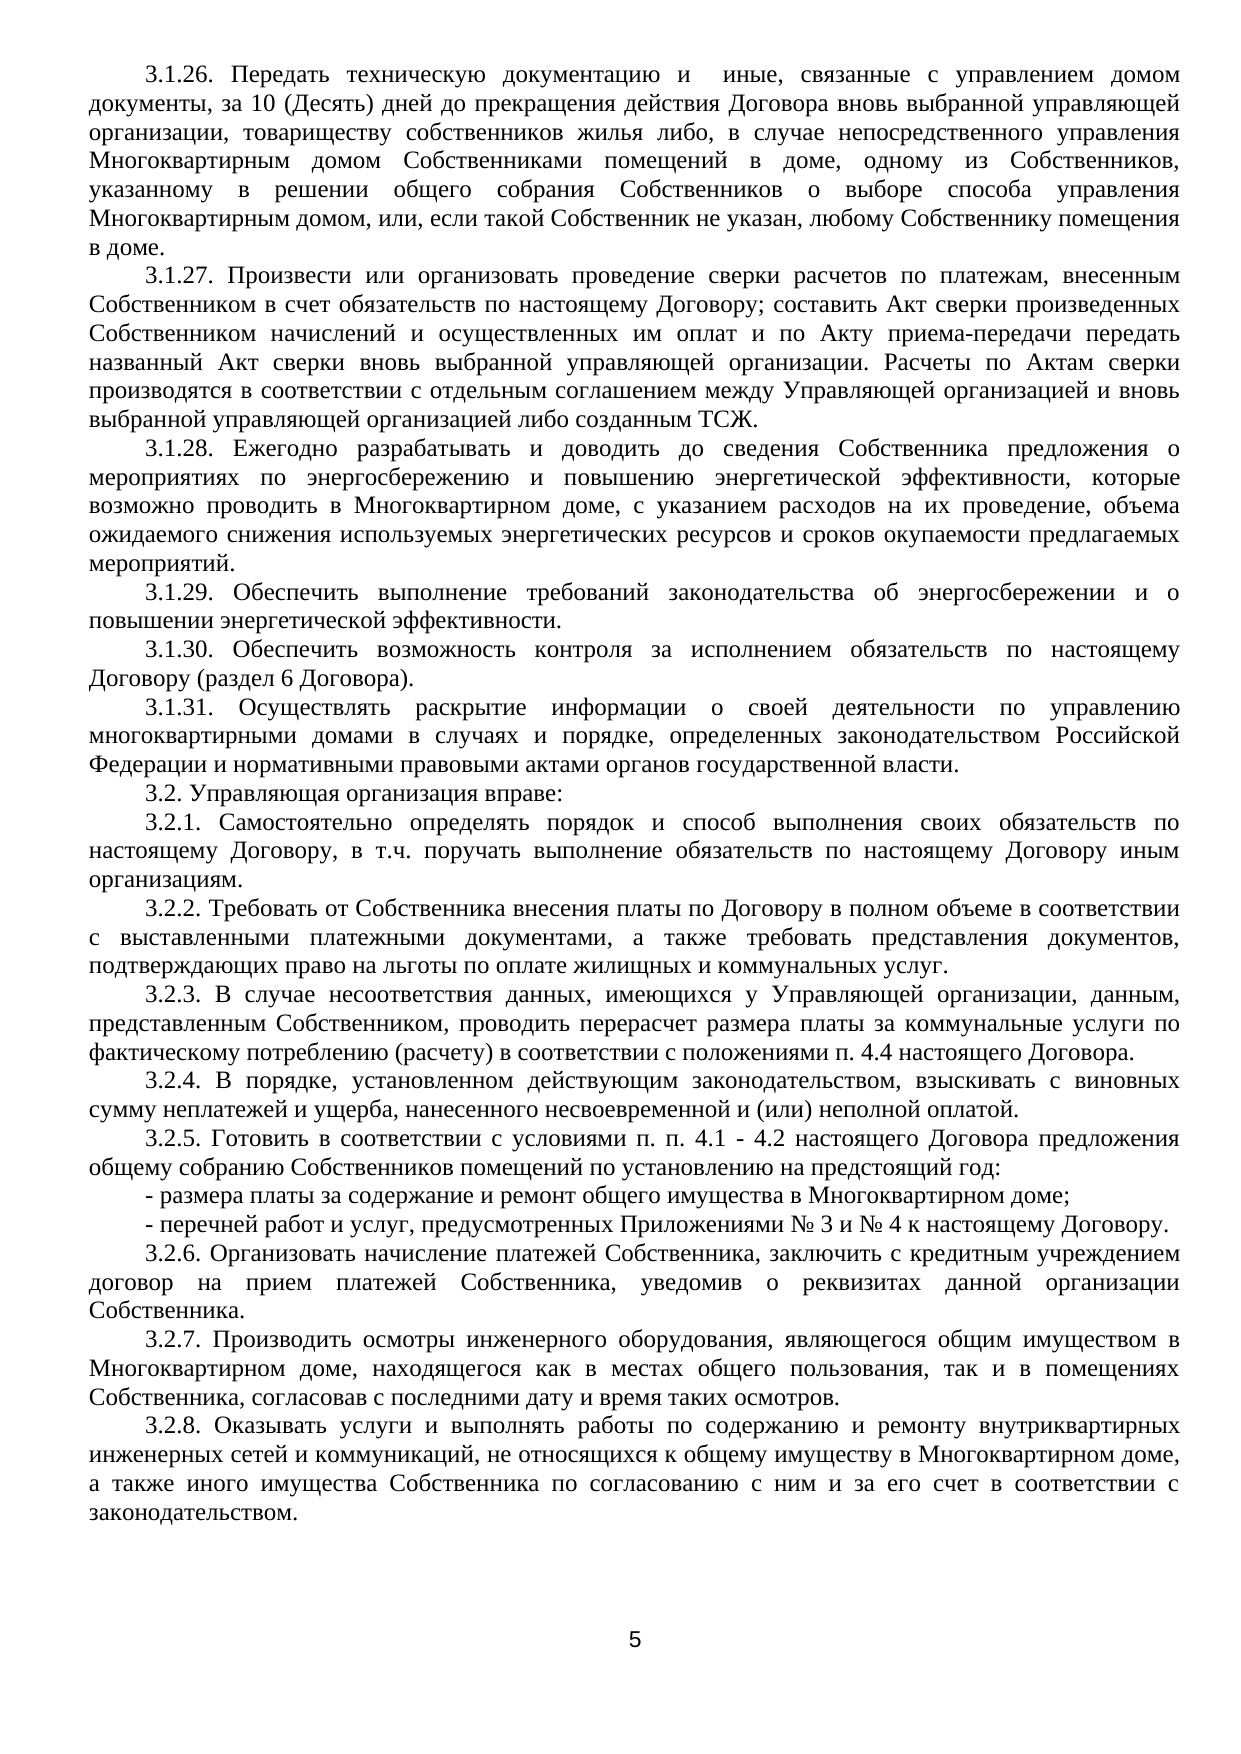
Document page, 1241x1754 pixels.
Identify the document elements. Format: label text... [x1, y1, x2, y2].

text 3.2.1. Самостоятельно определять порядок и способ выполнения своих обязательств по настоящему Договору, в т.ч. поручать выполнение обязательств по настоящему Договору иным организациям. [89, 807, 1181, 893]
text 3.2.2. Требовать от Собственника внесения платы по Договору в полном объеме в соответствии с выставленными платежными документами, а также требовать представления документов, подтверждающих право на льготы по оплате жилищных и коммунальных услуг. [89, 893, 1181, 979]
text 3.2.3. В случае несоответствия данных, имеющихся у Управляющей организации, данным, представленным Собственником, проводить перерасчет размера платы за коммунальные услуги по фактическому потреблению (расчету) в соответствии с положениями п. 4.4 настоящего Договора. [89, 979, 1181, 1065]
text 3.1.28. Ежегодно разрабатывать и доводить до сведения Собственника предложения о мероприятиях по энергосбережению и повышению энергетической эффективности, которые возможно проводить в Многоквартирном доме, с указанием расходов на их проведение, объема ожидаемого снижения используемых энергетических ресурсов и сроков окупаемости предлагаемых мероприятий. [89, 433, 1181, 577]
text 3.2.5. Готовить в соответствии с условиями п. п. 4.1 - 4.2 настоящего Договора предложения общему собранию Собственников помещений по установлению на предстоящий год: [89, 1123, 1181, 1180]
text 3.1.26. Передать техническую документацию и иные, связанные с управлением домом документы, за 10 (Десять) дней до прекращения действия Договора вновь выбранной управляющей организации, товариществу собственников жилья либо, в случае непосредственного управления Многоквартирным домом Собственниками помещений в доме, одному из Собственников, указанному в решении общего собрания Собственников о выборе способа управления Многоквартирным домом, или, если такой Собственник не указан, любому Собственнику помещения в доме. [89, 59, 1181, 260]
text 3.2.8. Оказывать услуги и выполнять работы по содержанию и ремонту внутриквартирных инженерных сетей и коммуникаций, не относящихся к общему имуществу в Многоквартирном доме, а также иного имущества Собственника по согласованию с ним и за его счет в соответствии с законодательством. [89, 1410, 1181, 1525]
text - перечней работ и услуг, предусмотренных Приложениями № 3 и № 4 к настоящему Договору. [89, 1209, 1181, 1238]
text 3.2. Управляющая организация вправе: [89, 778, 1181, 807]
text 3.1.27. Произвести или организовать проведение сверки расчетов по платежам, внесенным Собственником в счет обязательств по настоящему Договору; составить Акт сверки произведенных Собственником начислений и осуществленных им оплат и по Акту приема-передачи передать названный Акт сверки вновь выбранной управляющей организации. Расчеты по Актам сверки производятся в соответствии с отдельным соглашением между Управляющей организацией и вновь выбранной управляющей организацией либо созданным ТСЖ. [89, 260, 1181, 433]
text 3.2.4. В порядке, установленном действующим законодательством, взыскивать с виновных сумму неплатежей и ущерба, нанесенного несвоевременной и (или) неполной оплатой. [89, 1065, 1181, 1123]
text 3.1.29. Обеспечить выполнение требований законодательства об энергосбережении и о повышении энергетической эффективности. [89, 577, 1181, 634]
text 3.1.30. Обеспечить возможность контроля за исполнением обязательств по настоящему Договору (раздел 6 Договора). [89, 634, 1181, 692]
text 3.2.7. Производить осмотры инженерного оборудования, являющегося общим имуществом в Многоквартирном доме, находящегося как в местах общего пользования, так и в помещениях Собственника, согласовав с последними дату и время таких осмотров. [89, 1324, 1181, 1410]
text - размера платы за содержание и ремонт общего имущества в Многоквартирном доме; [89, 1180, 1181, 1209]
text 3.2.6. Организовать начисление платежей Собственника, заключить с кредитным учреждением договор на прием платежей Собственника, уведомив о реквизитах данной организации Собственника. [89, 1238, 1181, 1324]
text 3.1.31. Осуществлять раскрытие информации о своей деятельности по управлению многоквартирными домами в случаях и порядке, определенных законодательством Российской Федерации и нормативными правовыми актами органов государственной власти. [89, 692, 1181, 778]
